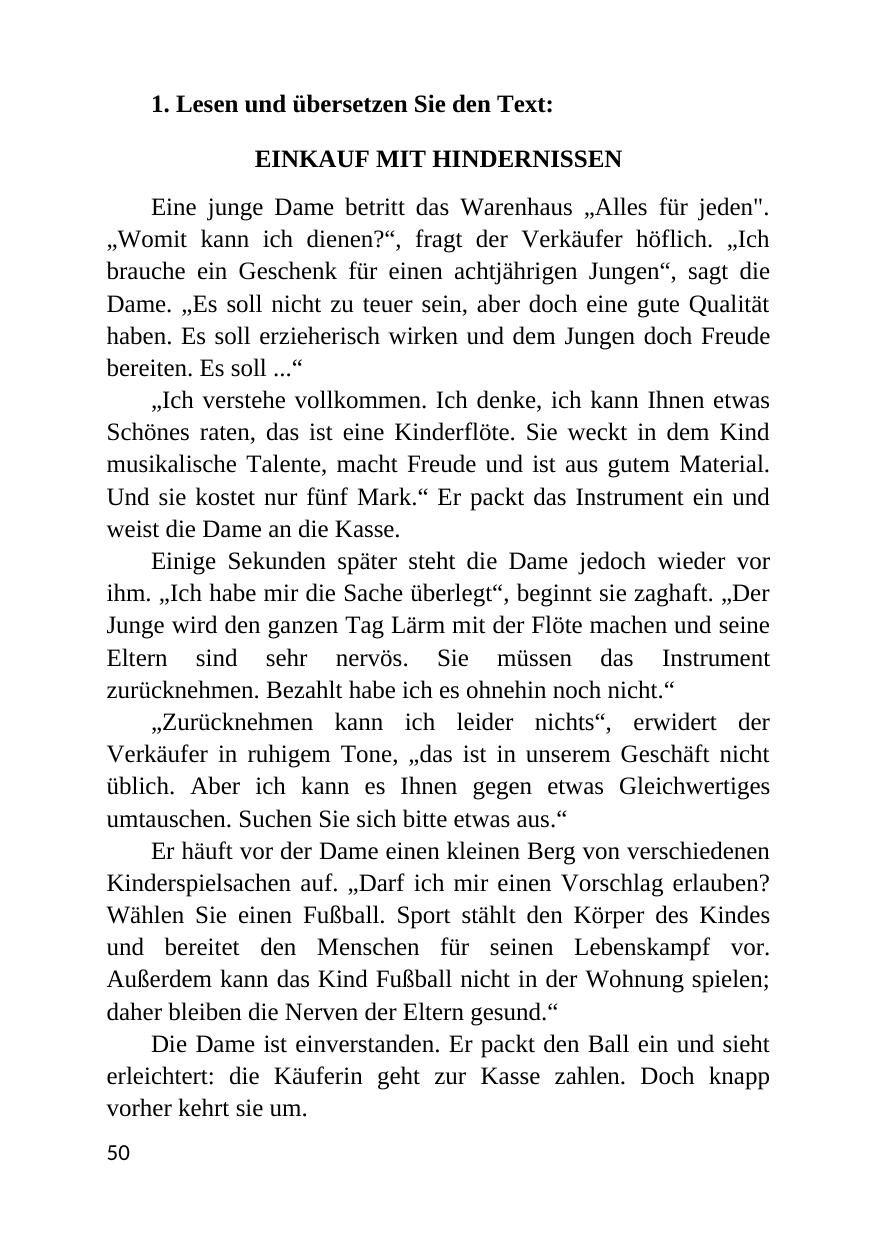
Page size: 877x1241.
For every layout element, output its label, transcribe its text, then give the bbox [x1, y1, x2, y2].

text Er häuft vor der Dame einen kleinen Berg von verschiedenen Kinderspielsachen auf. „Darf ich mir einen Vorschlag erlauben? Wählen Sie einen Fußball. Sport stählt den Körper des Kindes und bereitet den Menschen für seinen Lebenskampf vor. Außerdem kann das Kind Fußball nicht in der Wohnung spielen; daher bleiben die Nerven der Eltern gesund.“ [106, 836, 771, 1026]
text Die Dame ist einverstanden. Er packt den Ball ein und sieht erleichtert: die Käuferin geht zur Kasse zahlen. Doch knapp vorher kehrt sie um. [106, 1029, 771, 1122]
text EINKAUF MIT HINDERNISSEN [106, 144, 771, 173]
text „Ich verstehe vollkommen. Ich denke, ich kann Ihnen etwas Schönes raten, das ist eine Kinderflöte. Sie weckt in dem Kind musikalische Talente, macht Freude und ist aus gutem Material. Und sie kostet nur fünf Mark.“ Er packt das Instrument ein und weist die Dame an die Kasse. [106, 385, 771, 543]
text Eine junge Dame betritt das Warenhaus „Alles für jeden". „Womit kann ich dienen?“, fragt der Verkäufer höflich. „Ich brauche ein Geschenk für einen achtjährigen Jungen“, sagt die Dame. „Es soll nicht zu teuer sein, aber doch eine gute Qualität haben. Es soll erzieherisch wirken und dem Jungen doch Freude bereiten. Es soll ...“ [106, 192, 771, 382]
text Einige Sekunden später steht die Dame jedoch wieder vor ihm. „Ich habe mir die Sache überlegt“, beginnt sie zaghaft. „Der Junge wird den ganzen Tag Lärm mit der Flöte machen und seine Eltern sind sehr nervös. Sie müssen das Instrument zurücknehmen. Bezahlt habe ich es ohnehin noch nicht.“ [106, 546, 771, 704]
text 1. Lesen und übersetzen Sie den Text: [106, 89, 771, 117]
text „Zurücknehmen kann ich leider nichts“, erwidert der Verkäufer in ruhigem Tone, „das ist in unserem Geschäft nicht üblich. Aber ich kann es Ihnen gegen etwas Gleichwertiges umtauschen. Suchen Sie sich bitte etwas aus.“ [106, 707, 771, 832]
